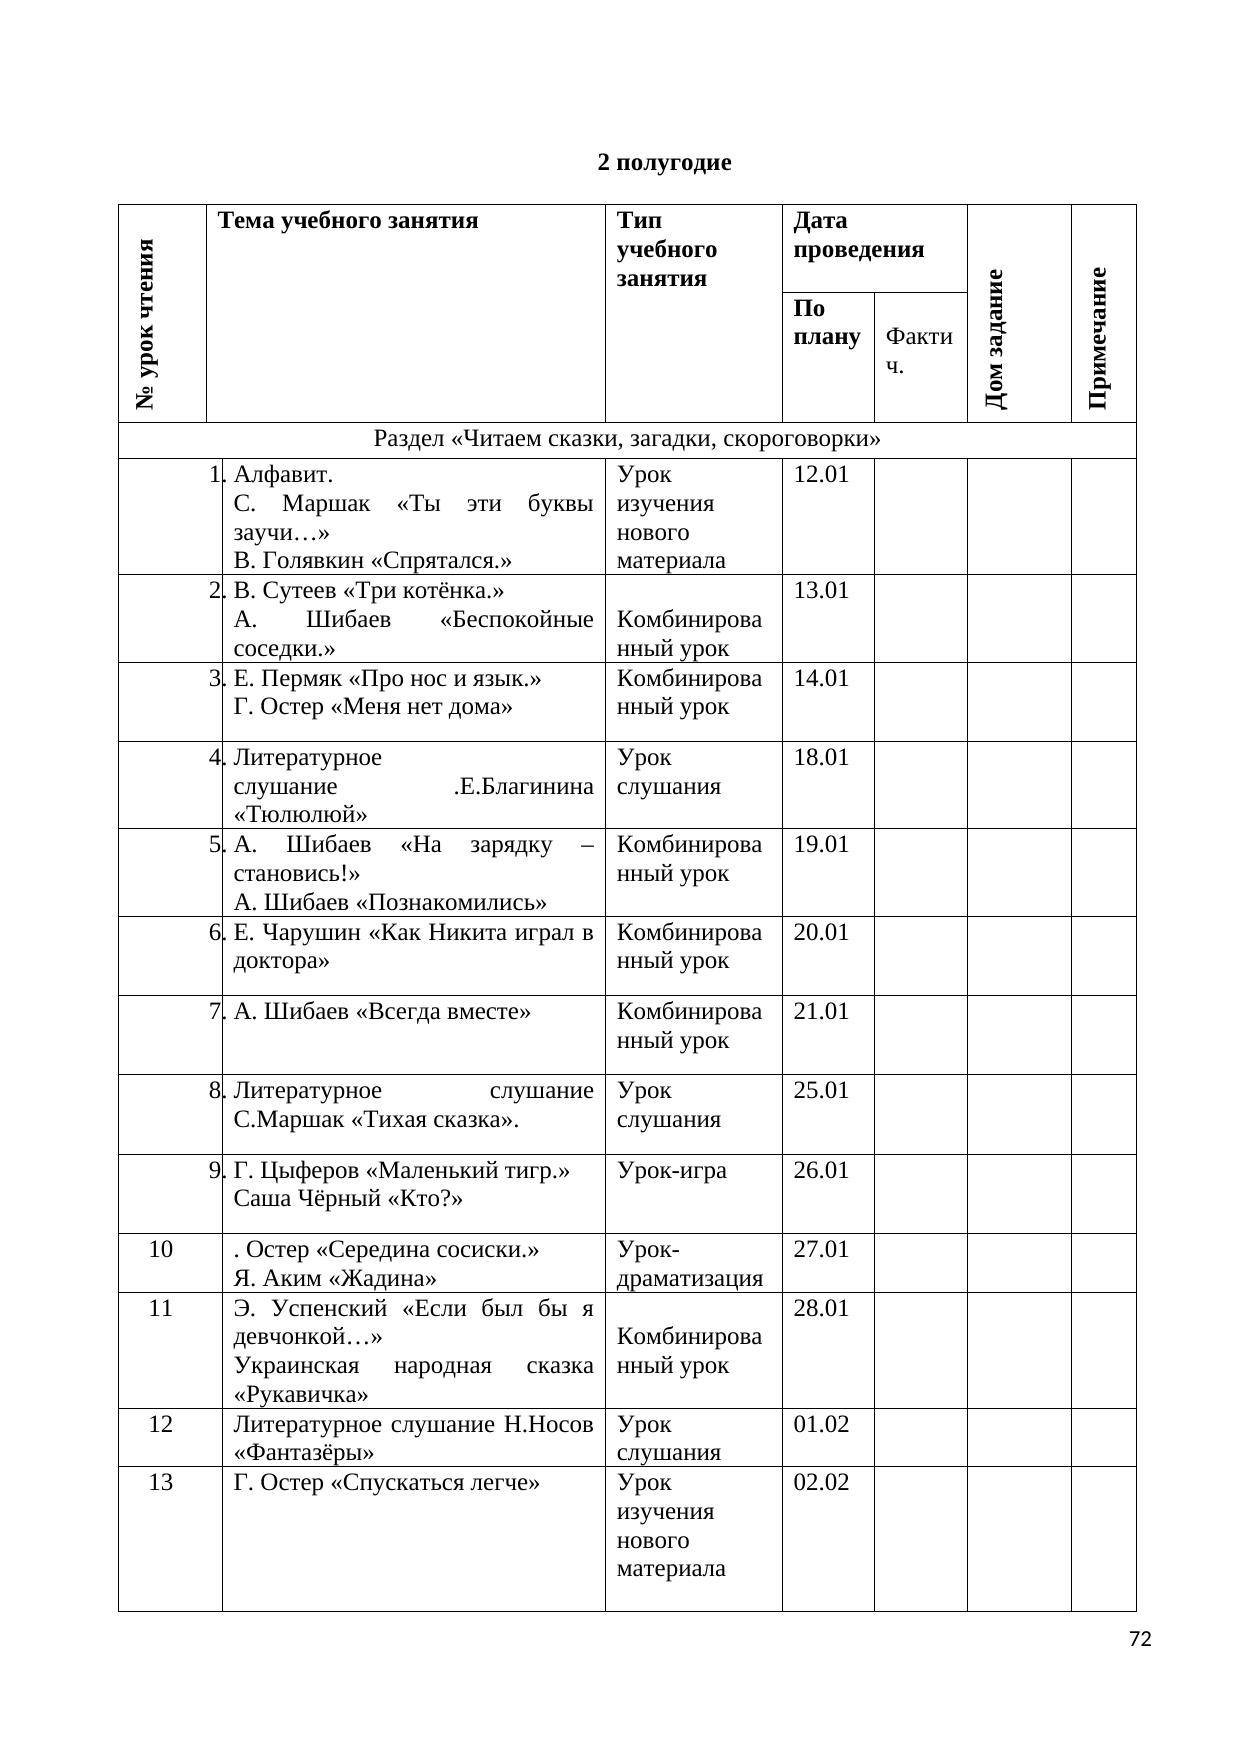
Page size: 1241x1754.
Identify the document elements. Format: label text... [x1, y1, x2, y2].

table_header Дата проведения [783, 205, 967, 292]
table_cell [1072, 1293, 1136, 1408]
table_cell Литературное слушание С.Маршак «Тихая сказка». [223, 1075, 605, 1154]
table_cell Алфавит. С. Маршак «Ты эти буквы заучи…» В. Голявкин «Спрятался.» [223, 459, 605, 574]
table_cell [968, 1234, 1071, 1292]
table_cell 26.01 [783, 1155, 874, 1233]
table_cell Урок-драматизация [606, 1234, 782, 1292]
table_header Дом задание [968, 205, 1071, 422]
table_cell 18.01 [783, 742, 874, 828]
table_cell 12 [119, 1409, 222, 1466]
table_cell [119, 575, 222, 662]
table_cell [1072, 575, 1136, 662]
table_cell [1072, 459, 1136, 574]
table_cell [875, 1075, 967, 1154]
table_cell Урок слушания [606, 1075, 782, 1154]
table_cell [968, 1467, 1071, 1611]
table_cell Комбинированный урок [606, 1293, 782, 1408]
table_cell [1072, 996, 1136, 1074]
table_cell [875, 917, 967, 995]
table_cell [1072, 1409, 1136, 1466]
table_cell 13.01 [783, 575, 874, 662]
table_cell [968, 1075, 1071, 1154]
table_cell 28.01 [783, 1293, 874, 1408]
table_cell 14.01 [783, 663, 874, 741]
table_cell [1072, 1467, 1136, 1611]
table_cell 27.01 [783, 1234, 874, 1292]
table_cell 19.01 [783, 829, 874, 916]
text 2 полугодие [177, 147, 1152, 176]
table_cell В. Сутеев «Три котёнка.» А. Шибаев «Беспокойные соседки.» [223, 575, 605, 662]
table_cell [119, 663, 222, 741]
table_cell [1072, 1155, 1136, 1233]
table_cell Э. Успенский «Если был бы я девчонкой…» Украинская народная сказка «Рукавичка» [223, 1293, 605, 1408]
table_cell [968, 663, 1071, 741]
table_header Примечание [1072, 205, 1136, 422]
table_cell [968, 1155, 1071, 1233]
table_cell [119, 829, 222, 916]
table_cell Комбинированный урок [606, 663, 782, 741]
table_cell 01.02 [783, 1409, 874, 1466]
table_cell 11 [119, 1293, 222, 1408]
table_cell Литературное слушание Н.Носов «Фантазёры» [223, 1409, 605, 1466]
table_cell 12.01 [783, 459, 874, 574]
table_cell Комбинированный урок [606, 917, 782, 995]
table_cell 10 [119, 1234, 222, 1292]
table_cell [1072, 1075, 1136, 1154]
table_cell [968, 917, 1071, 995]
table_cell [875, 1409, 967, 1466]
table_cell Урок слушания [606, 1409, 782, 1466]
table_cell [968, 742, 1071, 828]
table_cell [875, 1155, 967, 1233]
table_cell [119, 996, 222, 1074]
table_cell [968, 459, 1071, 574]
table_cell 25.01 [783, 1075, 874, 1154]
table_cell [119, 459, 222, 574]
table_header Тема учебного занятия [207, 205, 605, 422]
table_cell [1072, 742, 1136, 828]
table_cell [875, 663, 967, 741]
table_cell Е. Чарушин «Как Никита играл в доктора» [223, 917, 605, 995]
table_cell . Остер «Середина сосиски.» Я. Аким «Жадина» [223, 1234, 605, 1292]
table_cell [968, 996, 1071, 1074]
table_cell Г. Цыферов «Маленький тигр.» Саша Чёрный «Кто?» [223, 1155, 605, 1233]
table_cell По плану [783, 293, 874, 422]
table_cell Комбинированный урок [606, 575, 782, 662]
table_cell Е. Пермяк «Про нос и язык.» Г. Остер «Меня нет дома» [223, 663, 605, 741]
table_header № урок чтения [119, 205, 206, 422]
table_cell [875, 742, 967, 828]
table_cell [119, 742, 222, 828]
table_cell [875, 575, 967, 662]
table_cell [1072, 663, 1136, 741]
table_cell [968, 829, 1071, 916]
table_cell [968, 575, 1071, 662]
table_cell 20.01 [783, 917, 874, 995]
table_cell 21.01 [783, 996, 874, 1074]
table_cell Комбинированный урок [606, 829, 782, 916]
table_cell [119, 917, 222, 995]
table_cell Фактич. [875, 293, 967, 422]
table_cell [1072, 917, 1136, 995]
table_cell А. Шибаев «На зарядку – становись!» А. Шибаев «Познакомились» [223, 829, 605, 916]
table_cell [875, 1293, 967, 1408]
table_cell [1072, 1234, 1136, 1292]
table_cell Литературное слушание .Е.Благинина «Тюлюлюй» [223, 742, 605, 828]
table_cell [1072, 829, 1136, 916]
table_cell 13 [119, 1467, 222, 1611]
table_cell Урок изучения нового материала [606, 459, 782, 574]
table_cell Г. Остер «Спускаться легче» [223, 1467, 605, 1611]
table_cell [875, 459, 967, 574]
table_cell [968, 1293, 1071, 1408]
table_cell [875, 996, 967, 1074]
table_cell А. Шибаев «Всегда вместе» [223, 996, 605, 1074]
table_cell [875, 1467, 967, 1611]
table_cell Урок слушания [606, 742, 782, 828]
table_cell Комбинированный урок [606, 996, 782, 1074]
table_cell [119, 1155, 222, 1233]
table_cell [968, 1409, 1071, 1466]
table_cell [875, 829, 967, 916]
table_cell [875, 1234, 967, 1292]
table_cell Урок-игра [606, 1155, 782, 1233]
table_cell Раздел «Читаем сказки, загадки, скороговорки» [119, 423, 1136, 458]
table_header Тип учебного занятия [606, 205, 782, 422]
table_cell 02.02 [783, 1467, 874, 1611]
table_cell [119, 1075, 222, 1154]
table_cell Урок изучения нового материала [606, 1467, 782, 1611]
